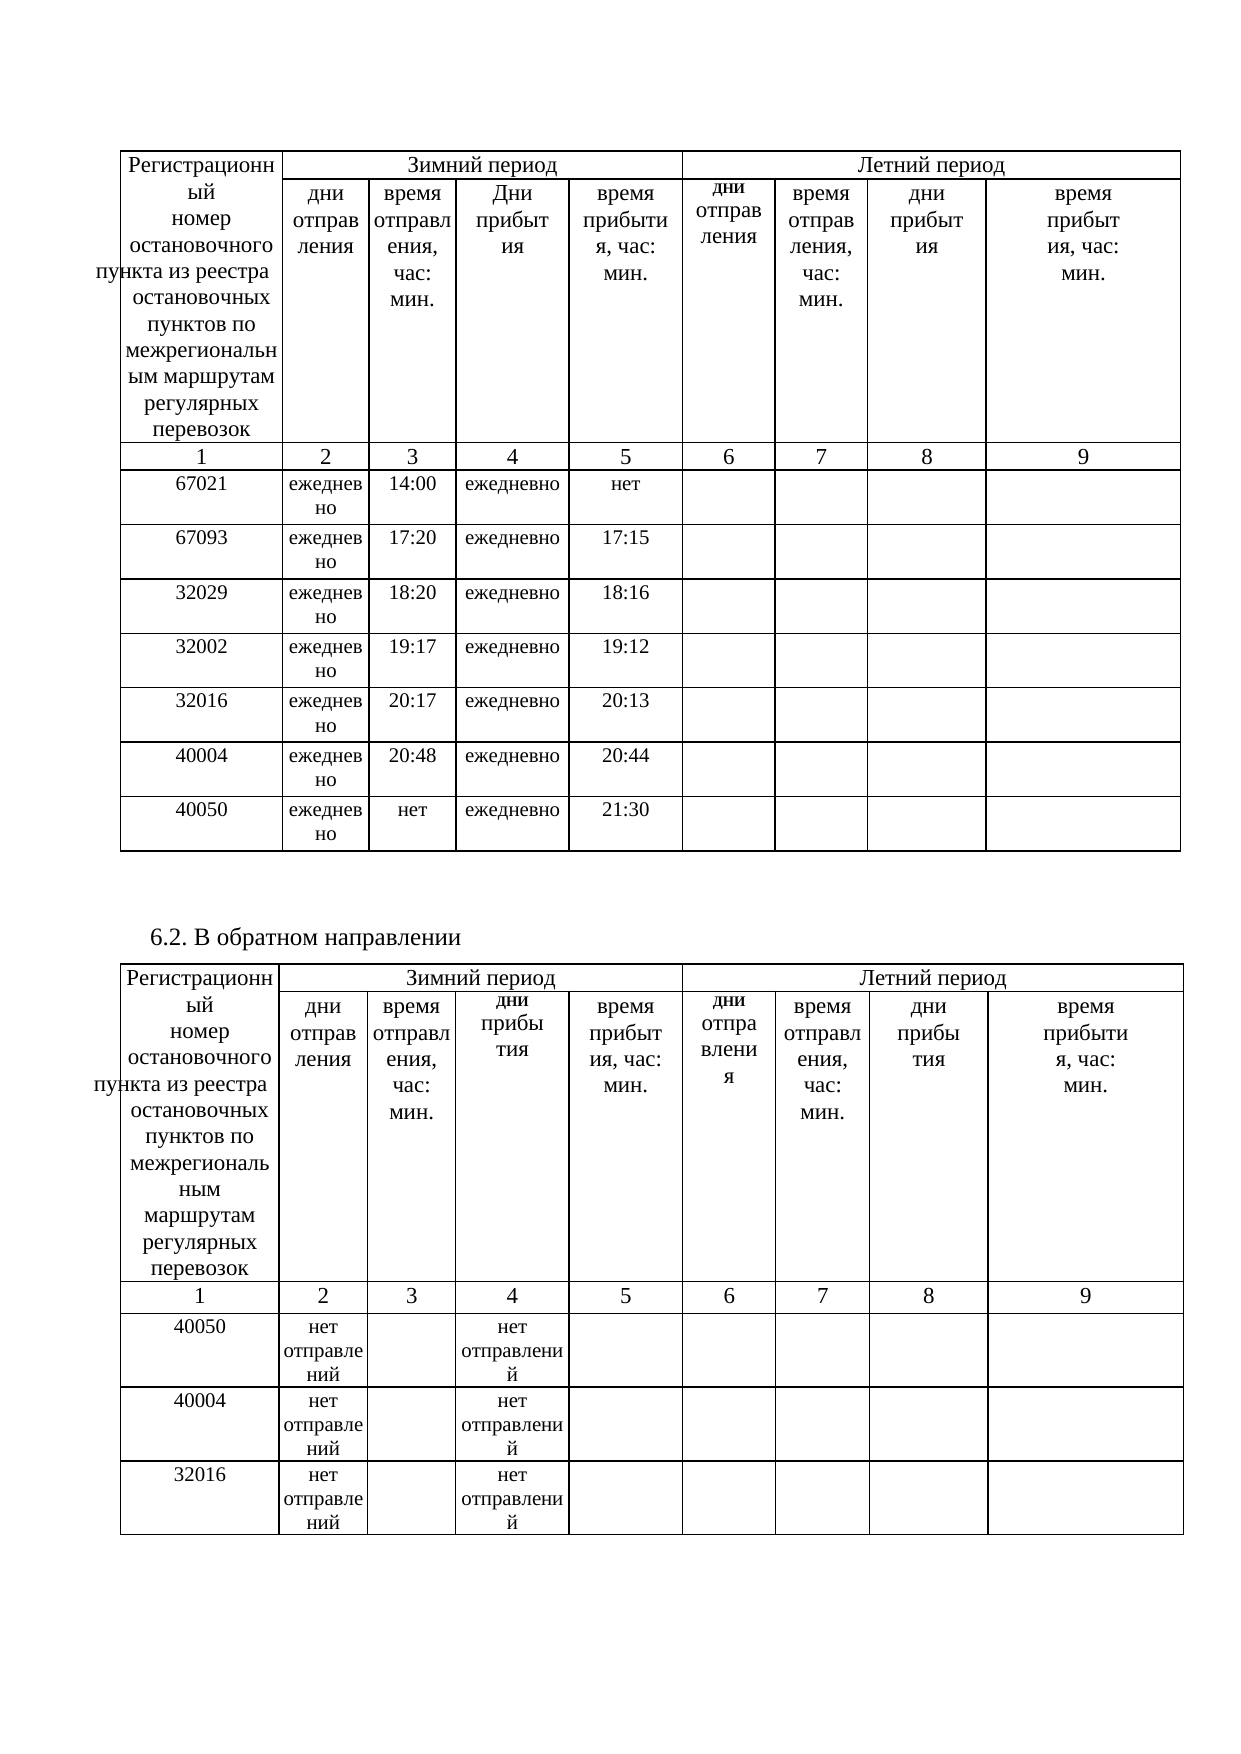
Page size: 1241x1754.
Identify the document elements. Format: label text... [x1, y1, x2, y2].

table_header Зимний период [283, 152, 682, 178]
table_cell [776, 743, 867, 796]
table_cell 7 [776, 1282, 869, 1312]
table_cell 4 [457, 443, 568, 469]
table_header Летний период [683, 965, 1183, 991]
table_cell [683, 471, 774, 524]
table_cell [683, 525, 774, 578]
table_cell 3 [368, 1282, 455, 1312]
table_cell нет отправлений [280, 1314, 367, 1386]
table_cell 20:44 [570, 743, 682, 796]
table_cell 5 [570, 1282, 682, 1312]
table_cell 32016 [121, 688, 282, 741]
table_cell 19:12 [570, 634, 682, 687]
table_cell дни прибы тия [870, 992, 987, 1281]
table_cell [368, 1462, 455, 1534]
table_cell 32016 [121, 1462, 278, 1534]
table_cell 17:20 [370, 525, 455, 578]
table_cell 67093 [121, 525, 282, 578]
table_cell 21:30 [570, 797, 682, 850]
table_cell нет отправлений [456, 1314, 568, 1386]
table_cell 17:15 [570, 525, 682, 578]
table_header Летний период [683, 152, 1180, 178]
table_cell ежедневно [457, 797, 568, 850]
table_cell [776, 525, 867, 578]
table_cell [987, 688, 1180, 741]
table_cell 9 [987, 443, 1180, 469]
table_cell [683, 580, 774, 632]
table_cell [987, 797, 1180, 850]
table_cell 67021 [121, 471, 282, 524]
table_cell время прибыт ия, час: мин. [570, 992, 682, 1281]
table_cell ДНИ отпра влени я [683, 992, 775, 1281]
table_cell [868, 525, 985, 578]
table_cell [987, 580, 1180, 632]
table_cell ДНИ прибы тия [456, 992, 568, 1281]
table_cell [776, 1388, 869, 1460]
table_cell ДНИ отправ ления [683, 180, 774, 441]
table_cell [570, 1462, 682, 1534]
table_cell 19:17 [370, 634, 455, 687]
table_header Зимний период [280, 965, 682, 991]
table_cell [683, 1388, 775, 1460]
table_cell [987, 471, 1180, 524]
table_cell [368, 1314, 455, 1386]
table_cell [570, 1314, 682, 1386]
table_cell [776, 471, 867, 524]
table_cell Дни прибыт ия [457, 180, 568, 441]
table_cell [683, 743, 774, 796]
table_cell [870, 1462, 987, 1534]
table_cell [868, 580, 985, 632]
table_cell [989, 1314, 1183, 1386]
table_cell [989, 1462, 1183, 1534]
table_cell 1 [121, 1282, 278, 1312]
table_cell [776, 797, 867, 850]
table_cell ежедневно [457, 525, 568, 578]
table_cell [776, 1462, 869, 1534]
table_cell время отправ ления, час: мин. [776, 180, 867, 441]
table_cell 18:16 [570, 580, 682, 632]
table_cell [683, 634, 774, 687]
table_cell 5 [570, 443, 682, 469]
table_cell 4 [456, 1282, 568, 1312]
table_cell [683, 797, 774, 850]
table_cell ежедневно [283, 471, 368, 524]
table_cell [776, 688, 867, 741]
table_cell [683, 1314, 775, 1386]
table_cell 40050 [121, 1314, 278, 1386]
table_cell нет отправлений [280, 1388, 367, 1460]
table_cell ежедневно [283, 634, 368, 687]
table_cell 20:13 [570, 688, 682, 741]
table_cell 7 [776, 443, 867, 469]
table_cell 8 [870, 1282, 987, 1312]
table_cell 40004 [121, 1388, 278, 1460]
text 6.2. В обратном направлении [150, 922, 1090, 950]
table_cell 8 [868, 443, 985, 469]
table_cell ежедневно [283, 743, 368, 796]
table_cell [987, 525, 1180, 578]
table_cell [776, 634, 867, 687]
table_cell [776, 1314, 869, 1386]
table_cell дни прибыт ия [868, 180, 985, 441]
table_cell [987, 634, 1180, 687]
table_cell время прибыти я, час: мин. [989, 992, 1183, 1281]
table_cell ежедневно [283, 580, 368, 632]
table_cell ежедневно [457, 580, 568, 632]
table_cell ежедневно [283, 688, 368, 741]
table_cell ежедневно [283, 525, 368, 578]
table_cell ежедневно [457, 743, 568, 796]
table_cell 14:00 [370, 471, 455, 524]
table_cell дни отправ ления [280, 992, 367, 1281]
table_cell [683, 688, 774, 741]
table_cell ежедневно [457, 634, 568, 687]
table_cell [683, 1462, 775, 1534]
table_cell [987, 743, 1180, 796]
table_cell [870, 1314, 987, 1386]
table_cell [989, 1388, 1183, 1460]
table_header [121, 965, 278, 1281]
table_cell 32029 [121, 580, 282, 632]
table_cell 3 [370, 443, 455, 469]
table_cell [570, 1388, 682, 1460]
table_cell 9 [989, 1282, 1183, 1312]
table_cell 18:20 [370, 580, 455, 632]
table_cell время отправл ения, час: мин. [370, 180, 455, 441]
table_cell [868, 634, 985, 687]
table_cell время отправл ения, час: мин. [368, 992, 455, 1281]
table_cell [870, 1388, 987, 1460]
table_cell [868, 743, 985, 796]
table_cell 32002 [121, 634, 282, 687]
table_cell 6 [683, 1282, 775, 1312]
table_cell 6 [683, 443, 774, 469]
table_cell [368, 1388, 455, 1460]
table_cell 1 [121, 443, 282, 469]
table_cell время прибыт ия, час: мин. [987, 180, 1180, 441]
table_cell нет [370, 797, 455, 850]
table_cell [868, 688, 985, 741]
table_cell [776, 580, 867, 632]
table_cell ежедневно [283, 797, 368, 850]
table_cell 2 [283, 443, 368, 469]
table_header Регистрационный номер остановочного пункта из реестра остановочных пунктов по межрегиональным маршрутам регулярных перевозок [121, 152, 282, 441]
table_cell 20:17 [370, 688, 455, 741]
table_cell [868, 797, 985, 850]
table_cell время прибыти я, час: мин. [570, 180, 682, 441]
table_cell дни отправ ления [283, 180, 368, 441]
table_cell 20:48 [370, 743, 455, 796]
table_cell нет отправлений [456, 1462, 568, 1534]
table_cell нет [570, 471, 682, 524]
table_cell 40050 [121, 797, 282, 850]
table_cell время отправл ения, час: мин. [776, 992, 869, 1281]
table_cell нет отправлений [280, 1462, 367, 1534]
table_cell нет отправлений [456, 1388, 568, 1460]
table_cell [868, 471, 985, 524]
table_cell 40004 [121, 743, 282, 796]
table_cell ежедневно [457, 471, 568, 524]
table_cell 2 [280, 1282, 367, 1312]
table_cell ежедневно [457, 688, 568, 741]
